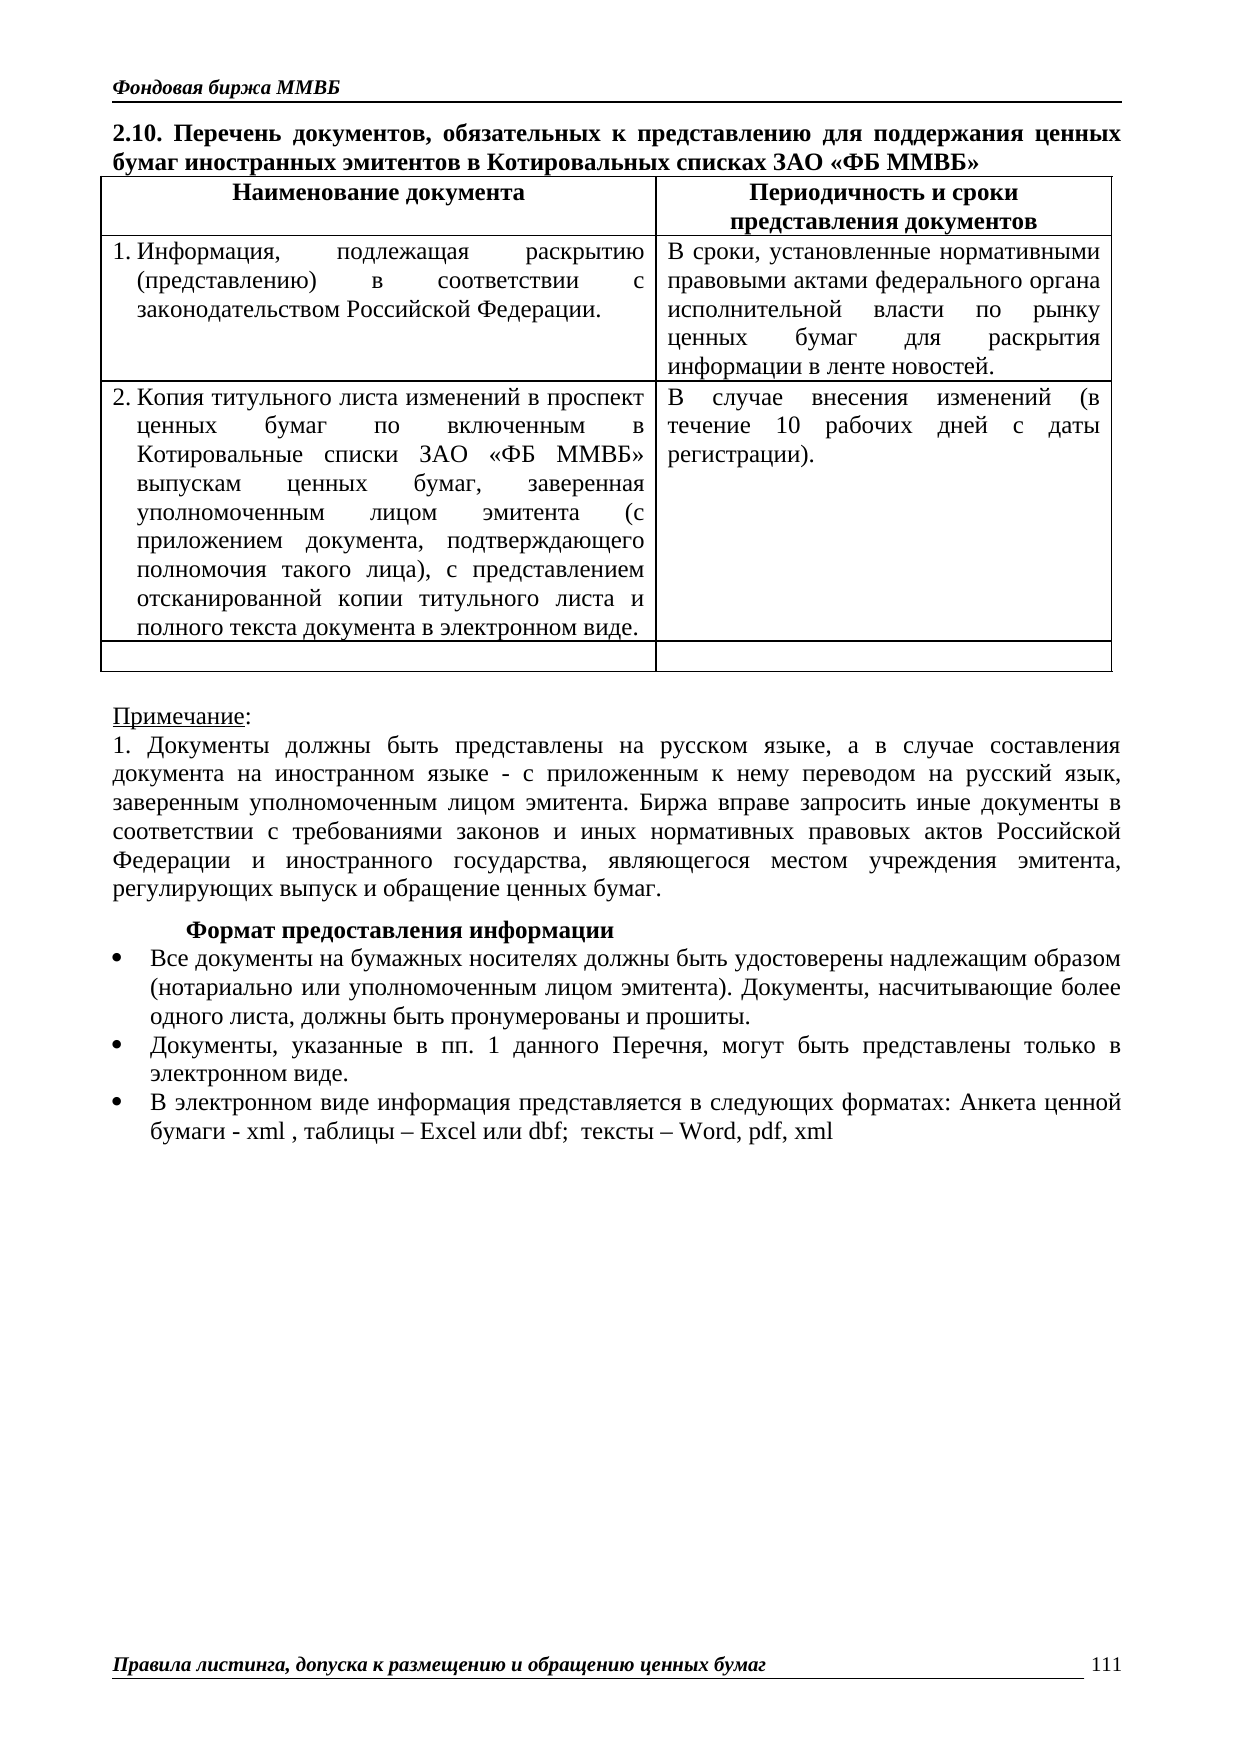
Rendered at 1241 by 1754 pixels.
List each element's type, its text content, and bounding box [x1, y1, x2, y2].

text Примечание: [112, 701, 1122, 730]
subtitle 2.10. Перечень документов, обязательных к представлению для поддержания ценных бумаг иностранных эмитентов в Котировальных списках ЗАО «ФБ ММВБ» [112, 118, 1122, 176]
text 1. Документы должны быть представлены на русском языке, а в случае составления документа на иностранном языке - с приложенным к нему переводом на русский язык, заверенным уполномоченным лицом эмитента. Биржа вправе запросить иные документы в соответствии с требованиями законов и иных нормативных правовых актов Российской Федерации и иностранного государства, являющегося местом учреждения эмитента, регулирующих выпуск и обращение ценных бумаг. [112, 730, 1122, 902]
table_header Наименование документа [102, 177, 655, 235]
table_cell [102, 642, 655, 671]
list Формат предоставления информации [112, 915, 1122, 943]
list В электронном виде информация представляется в следующих форматах: Анкета ценной бумаги - xml , таблицы – Excel или dbf; тексты – Word, pdf, xml [112, 1087, 1122, 1145]
list Все документы на бумажных носителях должны быть удостоверены надлежащим образом (нотариально или уполномоченным лицом эмитента). Документы, насчитывающие более одного листа, должны быть пронумерованы и прошиты. [112, 943, 1122, 1030]
table_cell 2. Копия титульного листа изменений в проспект ценных бумаг по включенным в Котировальные списки ЗАО «ФБ ММВБ» выпускам ценных бумаг, заверенная уполномоченным лицом эмитента (с приложением документа, подтверждающего полномочия такого лица), с представлением отсканированной копии титульного листа и полного текста документа в электронном виде. [102, 382, 655, 640]
table_cell В случае внесения изменений (в течение 10 рабочих дней с даты регистрации). [657, 382, 1111, 640]
table_cell 1. Информация, подлежащая раскрытию (представлению) в соответствии с законодательством Российской Федерации. [102, 236, 655, 380]
table_header Периодичность и сроки представления документов [657, 177, 1111, 235]
table_cell В сроки, установленные нормативными правовыми актами федерального органа исполнительной власти по рынку ценных бумаг для раскрытия информации в ленте новостей. [657, 236, 1111, 380]
table_cell [657, 642, 1111, 671]
list Документы, указанные в пп. 1 данного Перечня, могут быть представлены только в электронном виде. [112, 1030, 1122, 1087]
